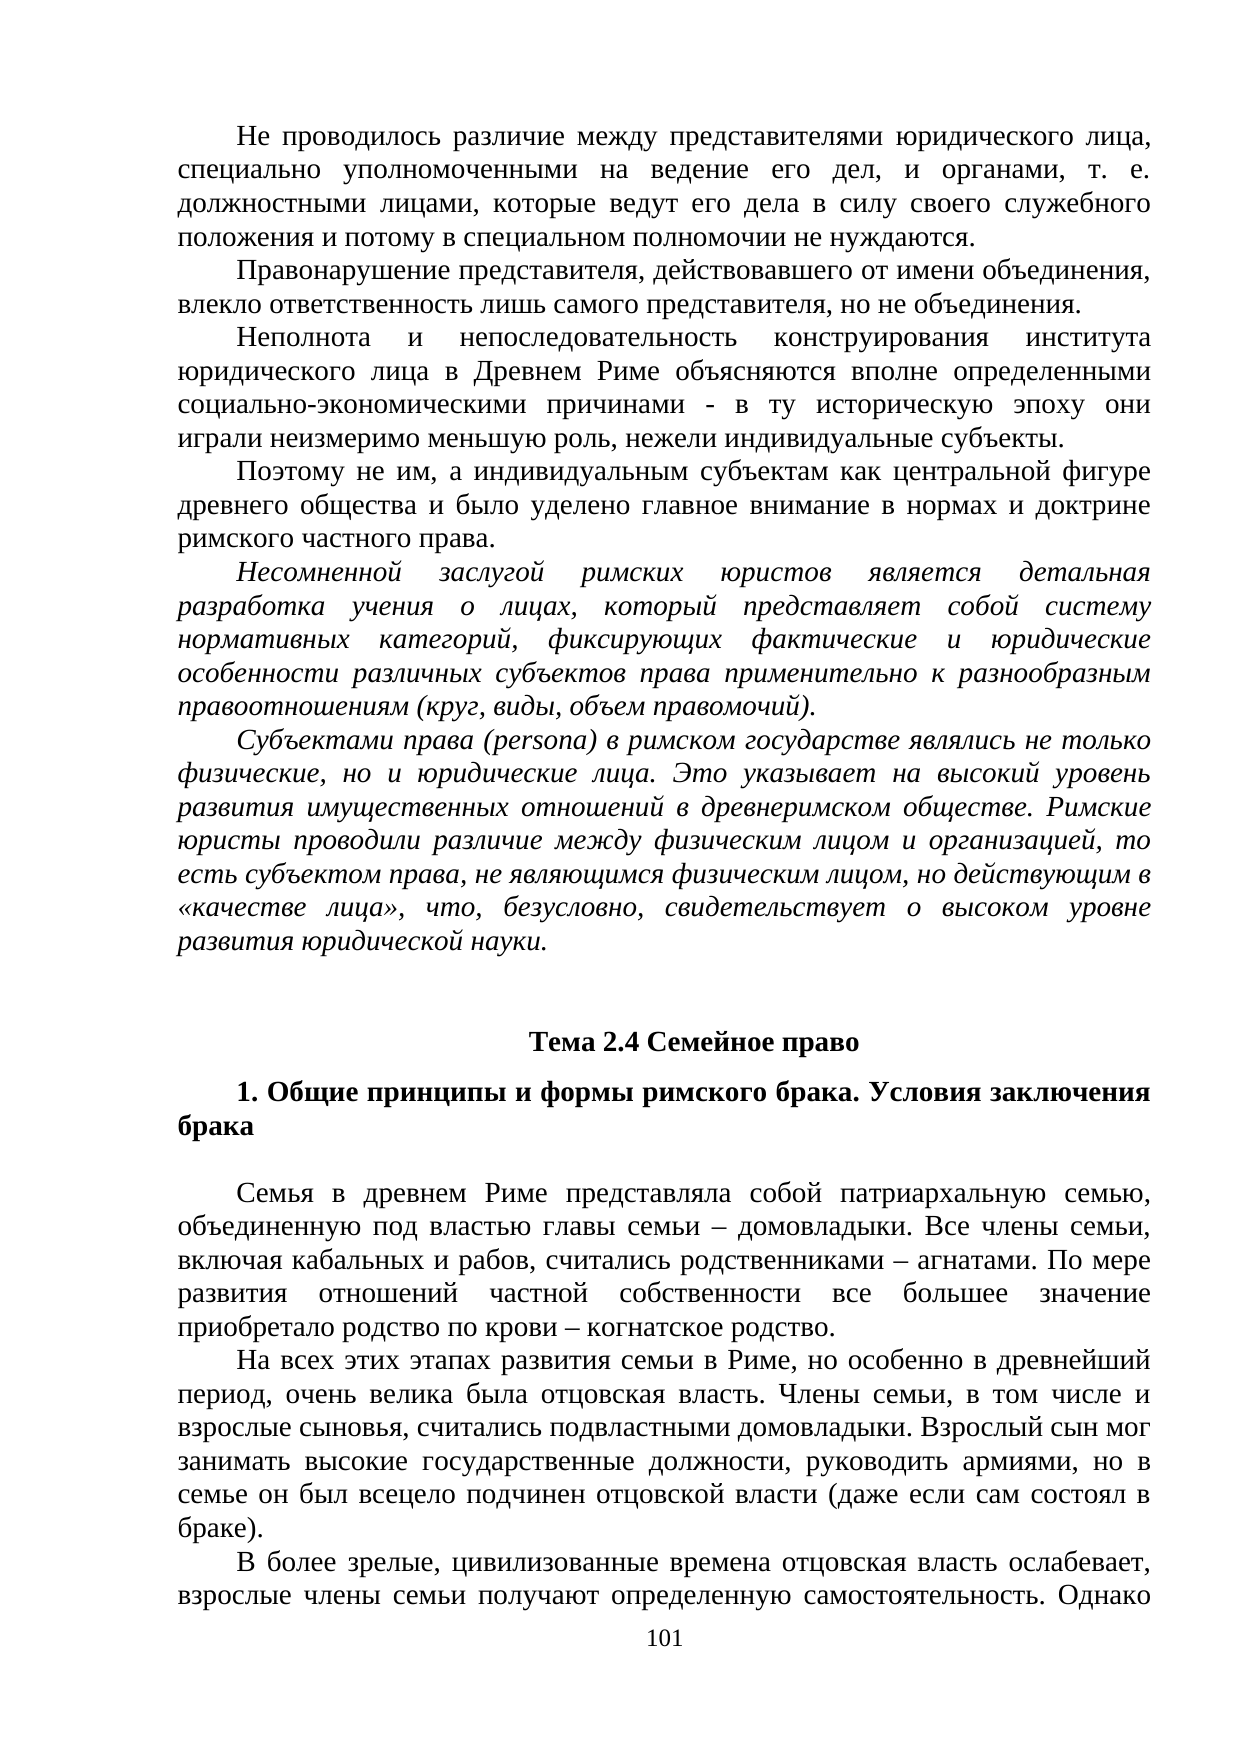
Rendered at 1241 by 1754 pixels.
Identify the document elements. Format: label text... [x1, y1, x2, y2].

text Поэтому не им, а индивидуальным субъектам как центральной фигуре древнего общества и было уделено главное внимание в нормах и доктрине римского частного права. [177, 453, 1152, 554]
text Не проводилось различие между представителями юридического лица, специально уполномоченными на ведение его дел, и органами, т. е. должностными лицами, которые ведут его дела в силу своего служебного положения и потому в специальном полномочии не нуждаются. [177, 118, 1152, 252]
text Субъектами права (persona) в римском государстве являлись не только физические, но и юридические лица. Это указывает на высокий уровень развития имущественных отношений в древнеримском обществе. Римские юристы проводили различие между физическим лицом и организацией, то есть субъектом права, не являющимся физическим лицом, но действующим в «качестве лица», что, безусловно, свидетельствует о высоком уровне развития юридической науки. [177, 722, 1152, 957]
text Неполнота и непоследовательность конструирования института юридического лица в Древнем Риме объясняются вполне определенными социально-экономическими причинами - в ту историческую эпоху они играли неизмеримо меньшую роль, нежели индивидуальные субъекты. [177, 319, 1152, 453]
text На всех этих этапах развития семьи в Риме, но особенно в древнейший период, очень велика была отцовская власть. Члены семьи, в том числе и взрослые сыновья, считались подвластными домовладыки. Взрослый сын мог занимать высокие государственные должности, руководить армиями, но в семье он был всецело подчинен отцовской власти (даже если сам состоял в браке). [177, 1342, 1152, 1544]
text 1. Общие принципы и формы римского брака. Условия заключения брака [177, 1074, 1152, 1141]
text Правонарушение представителя, действовавшего от имени объединения, влекло ответственность лишь самого представителя, но не объединения. [177, 252, 1152, 319]
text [177, 1544, 1152, 1611]
text Семья в древнем Риме представляла собой патриархальную семью, объединенную под властью главы семьи – домовладыки. Все члены семьи, включая кабальных и рабов, считались родственниками – агнатами. По мере развития отношений частной собственности все большее значение приобретало родство по крови – когнатское родство. [177, 1175, 1152, 1342]
text Тема 2.4 Семейное право [177, 1024, 1152, 1057]
text Несомненной заслугой римских юристов является детальная разработка учения о лицах, который представляет собой систему нормативных категорий, фиксирующих фактические и юридические особенности различных субъектов права применительно к разнообразным правоотношениям (круг, виды, объем правомочий). [177, 554, 1152, 722]
